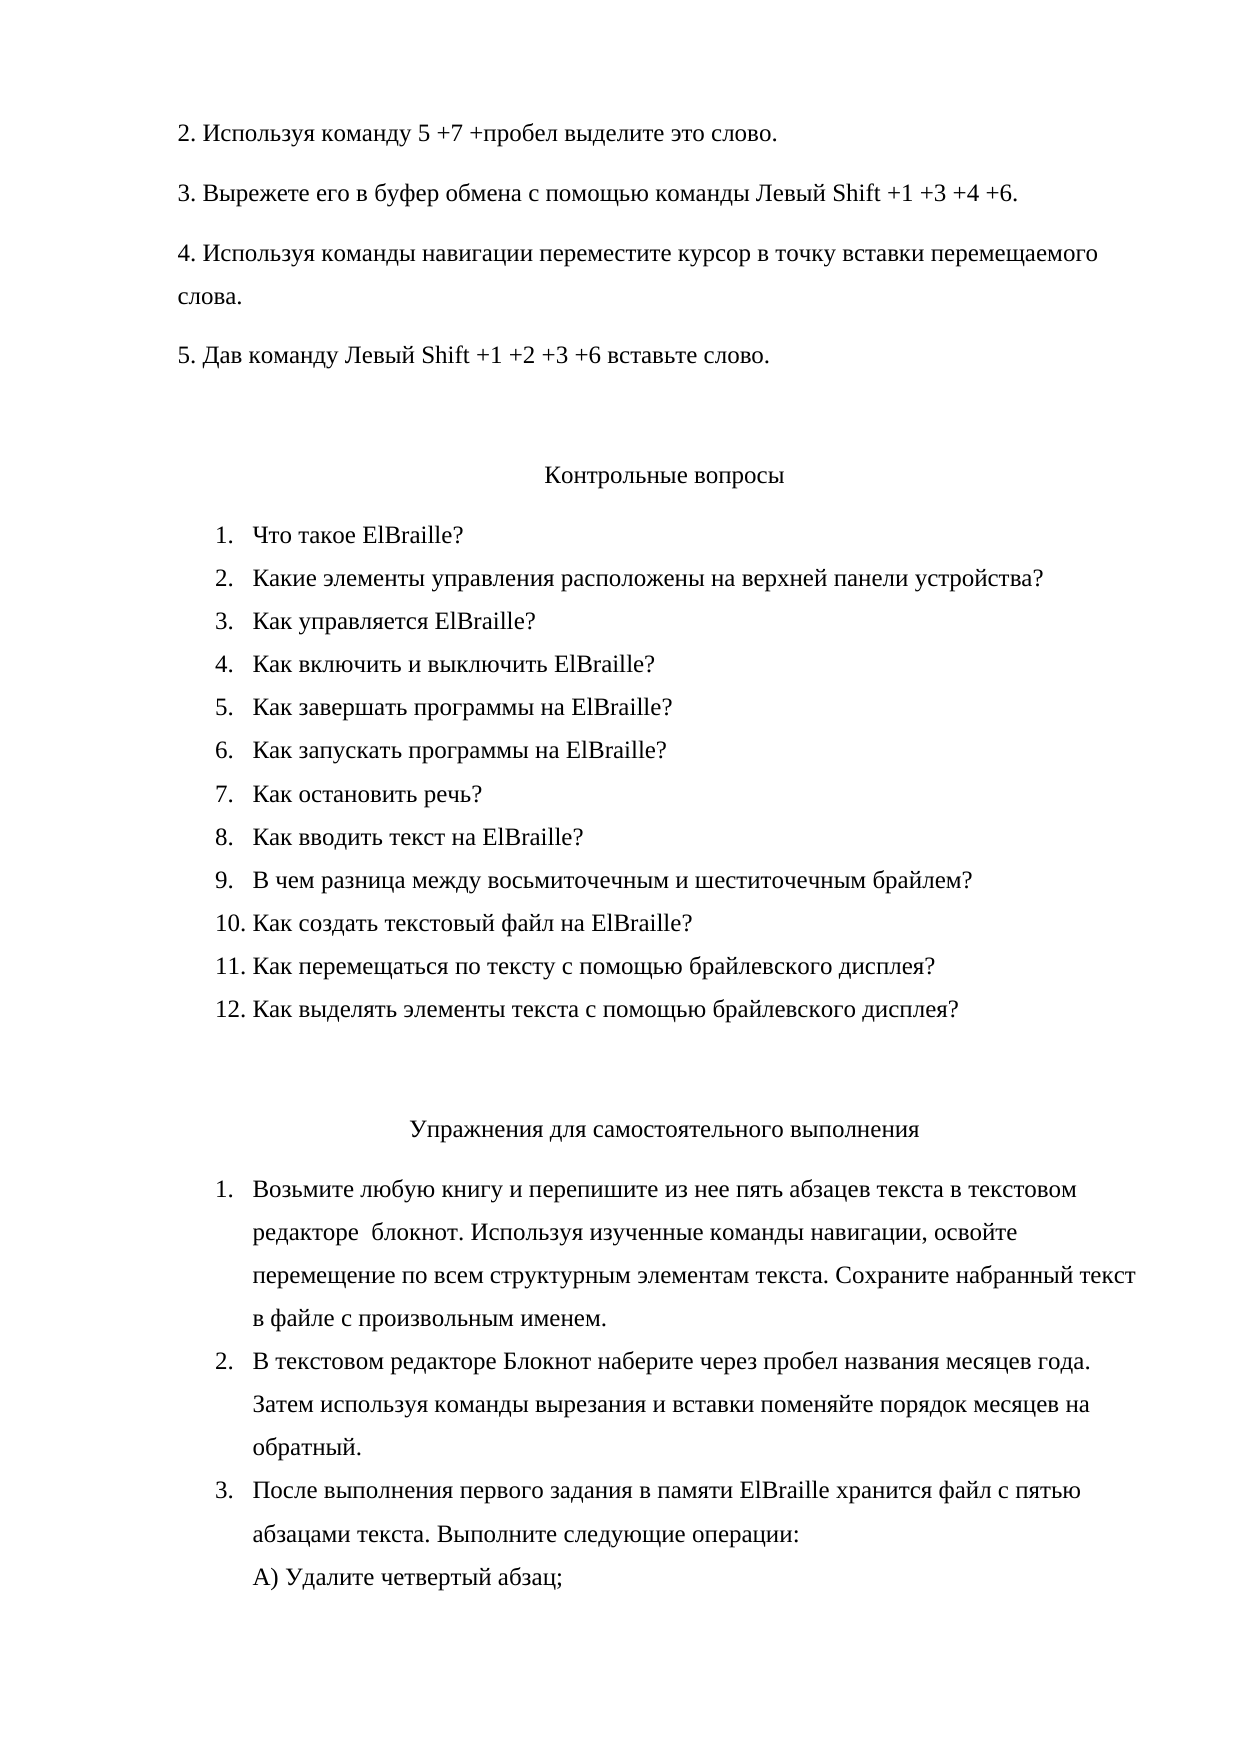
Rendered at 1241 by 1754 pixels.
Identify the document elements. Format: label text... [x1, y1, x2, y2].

list Как создать текстовый файл на ElBraille? [215, 908, 1152, 937]
text Упражнения для самостоятельного выполнения [177, 1114, 1152, 1143]
list В чем разница между восьмиточечным и шеститочечным брайлем? [215, 865, 1152, 894]
list Какие элементы управления расположены на верхней панели устройства? [215, 563, 1152, 592]
list Что такое ElBraille? [215, 520, 1152, 549]
text 3. Вырежете его в буфер обмена с помощью команды Левый Shift +1 +3 +4 +6. [177, 178, 1152, 207]
list В текстовом редакторе Блокнот наберите через пробел названия месяцев года. Затем используя команды вырезания и вставки поменяйте порядок месяцев на обратный. [215, 1346, 1152, 1461]
list Возьмите любую книгу и перепишите из нее пять абзацев текста в текстовом редакторе блокнот. Используя изученные команды навигации, освойте перемещение по всем структурным элементам текста. Сохраните набранный текст в файле с произвольным именем. [215, 1174, 1152, 1332]
list Как завершать программы на ElBraille? [215, 692, 1152, 721]
list Как управляется ElBraille? [215, 606, 1152, 635]
text Контрольные вопросы [177, 460, 1152, 489]
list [215, 1476, 1152, 1591]
list Как вводить текст на ElBraille? [215, 822, 1152, 851]
list Как остановить речь? [215, 779, 1152, 807]
list Как перемещаться по тексту с помощью брайлевского дисплея? [215, 951, 1152, 980]
text 2. Используя команду 5 +7 +пробел выделите это слово. [177, 118, 1152, 147]
text 4. Используя команды навигации переместите курсор в точку вставки перемещаемого слова. [177, 238, 1152, 309]
list Как включить и выключить ElBraille? [215, 649, 1152, 678]
list Как выделять элементы текста с помощью брайлевского дисплея? [215, 994, 1152, 1023]
text 5. Дав команду Левый Shift +1 +2 +3 +6 вставьте слово. [177, 341, 1152, 369]
list Как запускать программы на ElBraille? [215, 736, 1152, 764]
